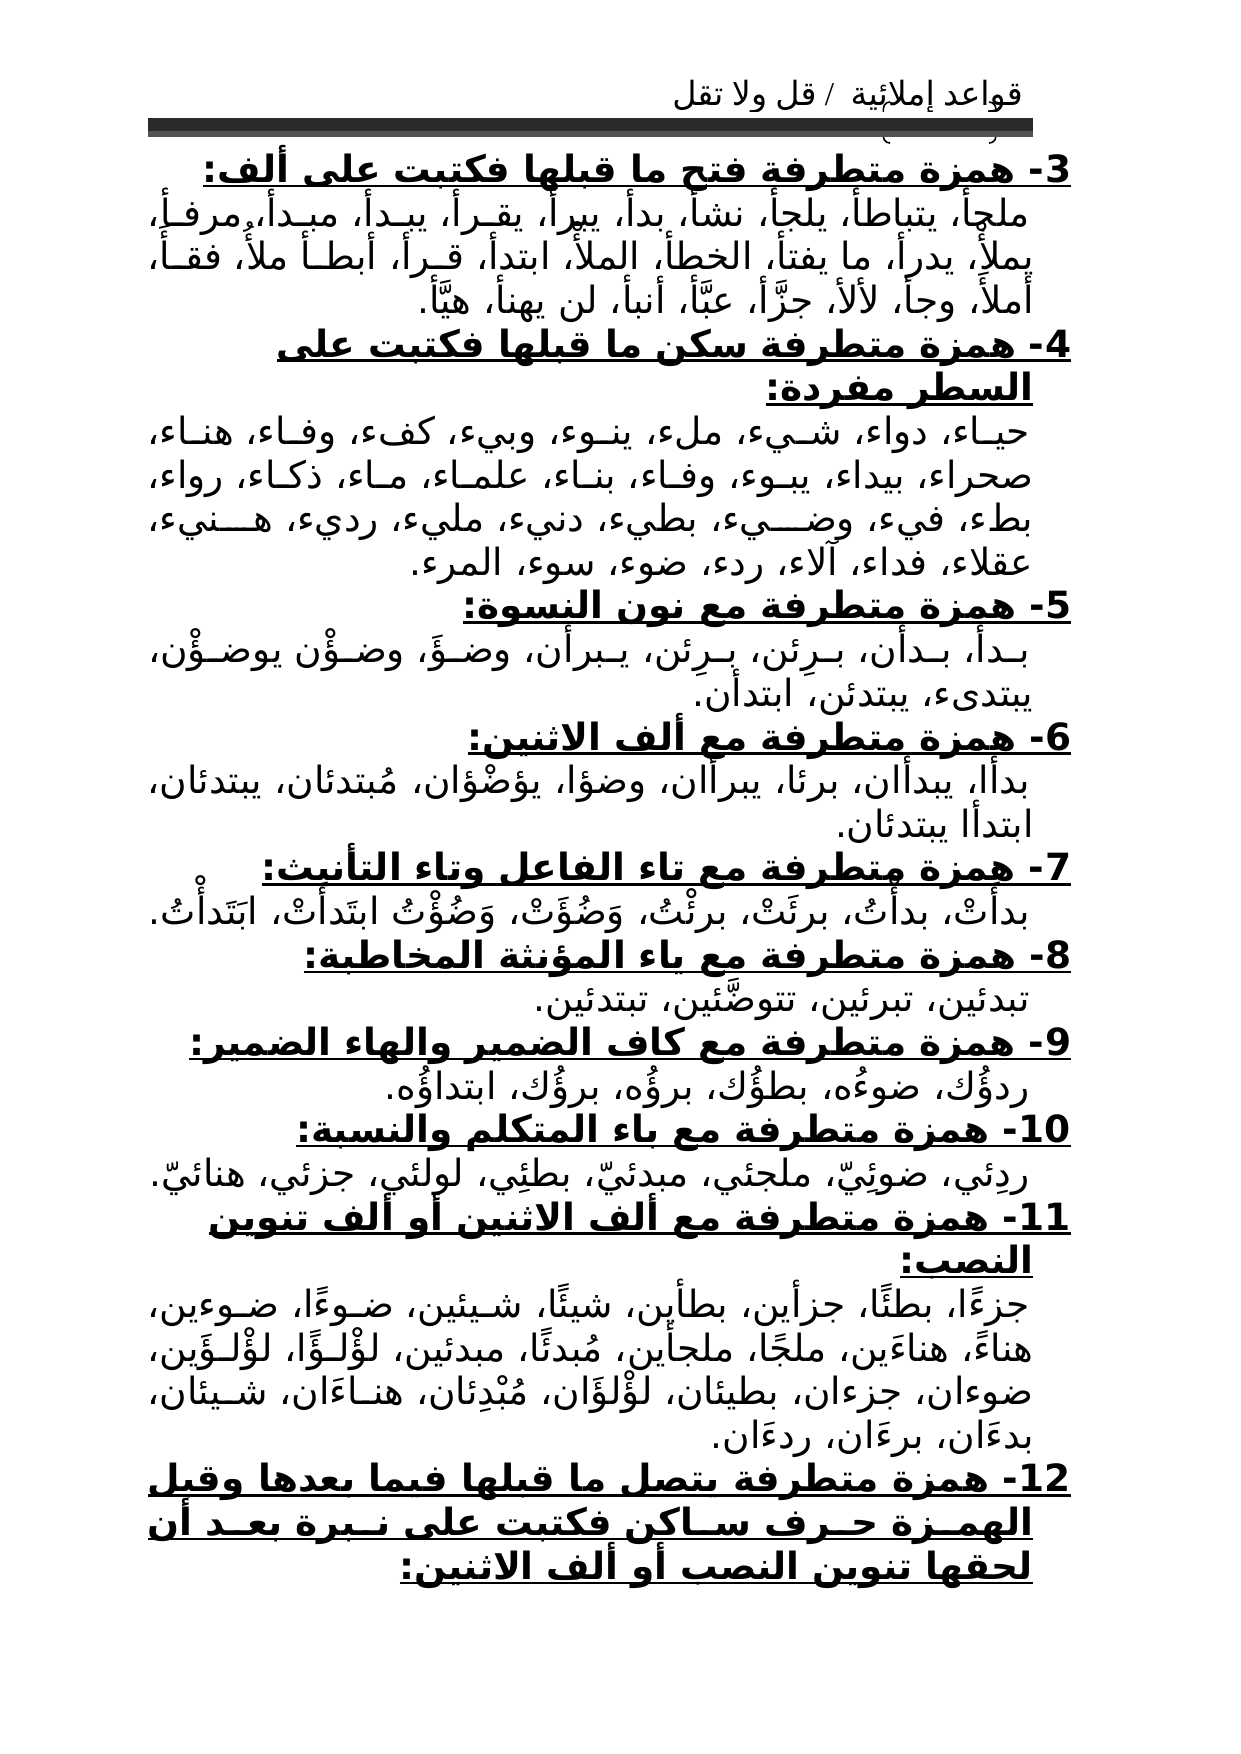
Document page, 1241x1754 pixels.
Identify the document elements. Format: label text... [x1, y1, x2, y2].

text 11- همزة متطرفة مع ألف الاثنين أو ألف تنوين النصب: [148, 1195, 1071, 1282]
text 12- همزة متطرفة يتصل ما قبلها فيما بعدها وقبل الهمزة حرف ساكن فكتبت على نبرة بعد أن لحقها تنوين النصب أو ألف الاثنين: [148, 1457, 1071, 1494]
text بدأا، يبدأان، برئا، يبرأان، وضؤا، يؤضْؤان، مُبتدئان، يبتدئان، ابتدأا يبتدئان. [148, 759, 1033, 846]
text ردِئي، ضوئِيّ، ملجئي، مبدئيّ، بطئِي، لولئي، جزئي، هنائيّ. [148, 1152, 1033, 1195]
text جزءًا، بطئًا، جزأين، بطأين، شيئًا، شيئين، ضوءًا، ضوءين، هناءً، هناءَين، ملجًا، ملجأين، مُبدئًا، مبدئين، لؤْلؤًا، لؤْلؤَين، ضوءان، جزءان، بطيئان، لؤْلؤَان، مُبْدِئان، هناءَان، شيئان، بدءَان، برءَان، ردءَان. [148, 1282, 1033, 1457]
text 5- همزة متطرفة مع نون النسوة: [148, 584, 1071, 628]
text بدأَتْ، بدأْتُ، برئَتْ، برئْتُ، وَضُؤَتْ، وَضُؤْتُ ابتَدأَتْ، ابَتَدأْتُ. [148, 890, 1033, 933]
text 10- همزة متطرفة مع باء المتكلم والنسبة: [148, 1108, 1071, 1152]
text 4- همزة متطرفة سكن ما قبلها فكتبت على السطر مفردة: [148, 322, 1071, 409]
text ردؤُك، ضوءُه، بطؤُك، برؤُه، برؤُك، ابتداؤُه. [148, 1064, 1033, 1108]
text 6- همزة متطرفة مع ألف الاثنين: [148, 715, 1071, 759]
text ملجأ، يتباطأ، يلجأ، نشأ، بدأ، يبرأ، يقرأ، يبدأ، مبدأ، مرفأ، يملأْ، يدرأ، ما يفتأ، الخطأ، الملأْ، ابتدأ، قرأ، أبطأ ملأُ، فقأَ، أملأَ، وجأ، لألأ، جزَّأ، عبَّأ، أنبأ، لن يهنأ، هيَّأ. [148, 191, 1033, 322]
text 3- همزة متطرفة فتح ما قبلها فكتبت على ألف: [148, 148, 1071, 191]
text بدأ، بدأن، برِئن، برِئن، يبرأن، وضؤَ، وضؤْن يوضؤْن، يبتدىء، يبتدئن، ابتدأن. [148, 628, 1033, 715]
text تبدئين، تبرئين، تتوضَّئين، تبتدئين. [148, 977, 1033, 1021]
text 9- همزة متطرفة مع كاف الضمير والهاء الضمير: [148, 1021, 1071, 1064]
text 12- همزة متطرفة يتصل ما قبلها فيما بعدها وقبل الهمزة حرف ساكن فكتبت على نبرة بعد أن لحقها تنوين النصب أو ألف الاثنين: [148, 1497, 1071, 1588]
text 7- همزة متطرفة مع تاء الفاعل وتاء التأنيث: [148, 846, 1071, 890]
text حياء، دواء، شيء، ملء، ينوء، وبيء، كفء، وفاء، هناء، صحراء، بيداء، يبوء، وفاء، بناء، علماء، ماء، ذكاء، رواء، بطء، فيء، وضيء، بطيء، دنيء، مليء، رديء، هنيء، عقلاء، فداء، آلاء، ردء، ضوء، سوء، المرء. [148, 409, 1033, 584]
text 8- همزة متطرفة مع ياء المؤنثة المخاطبة: [148, 933, 1071, 977]
